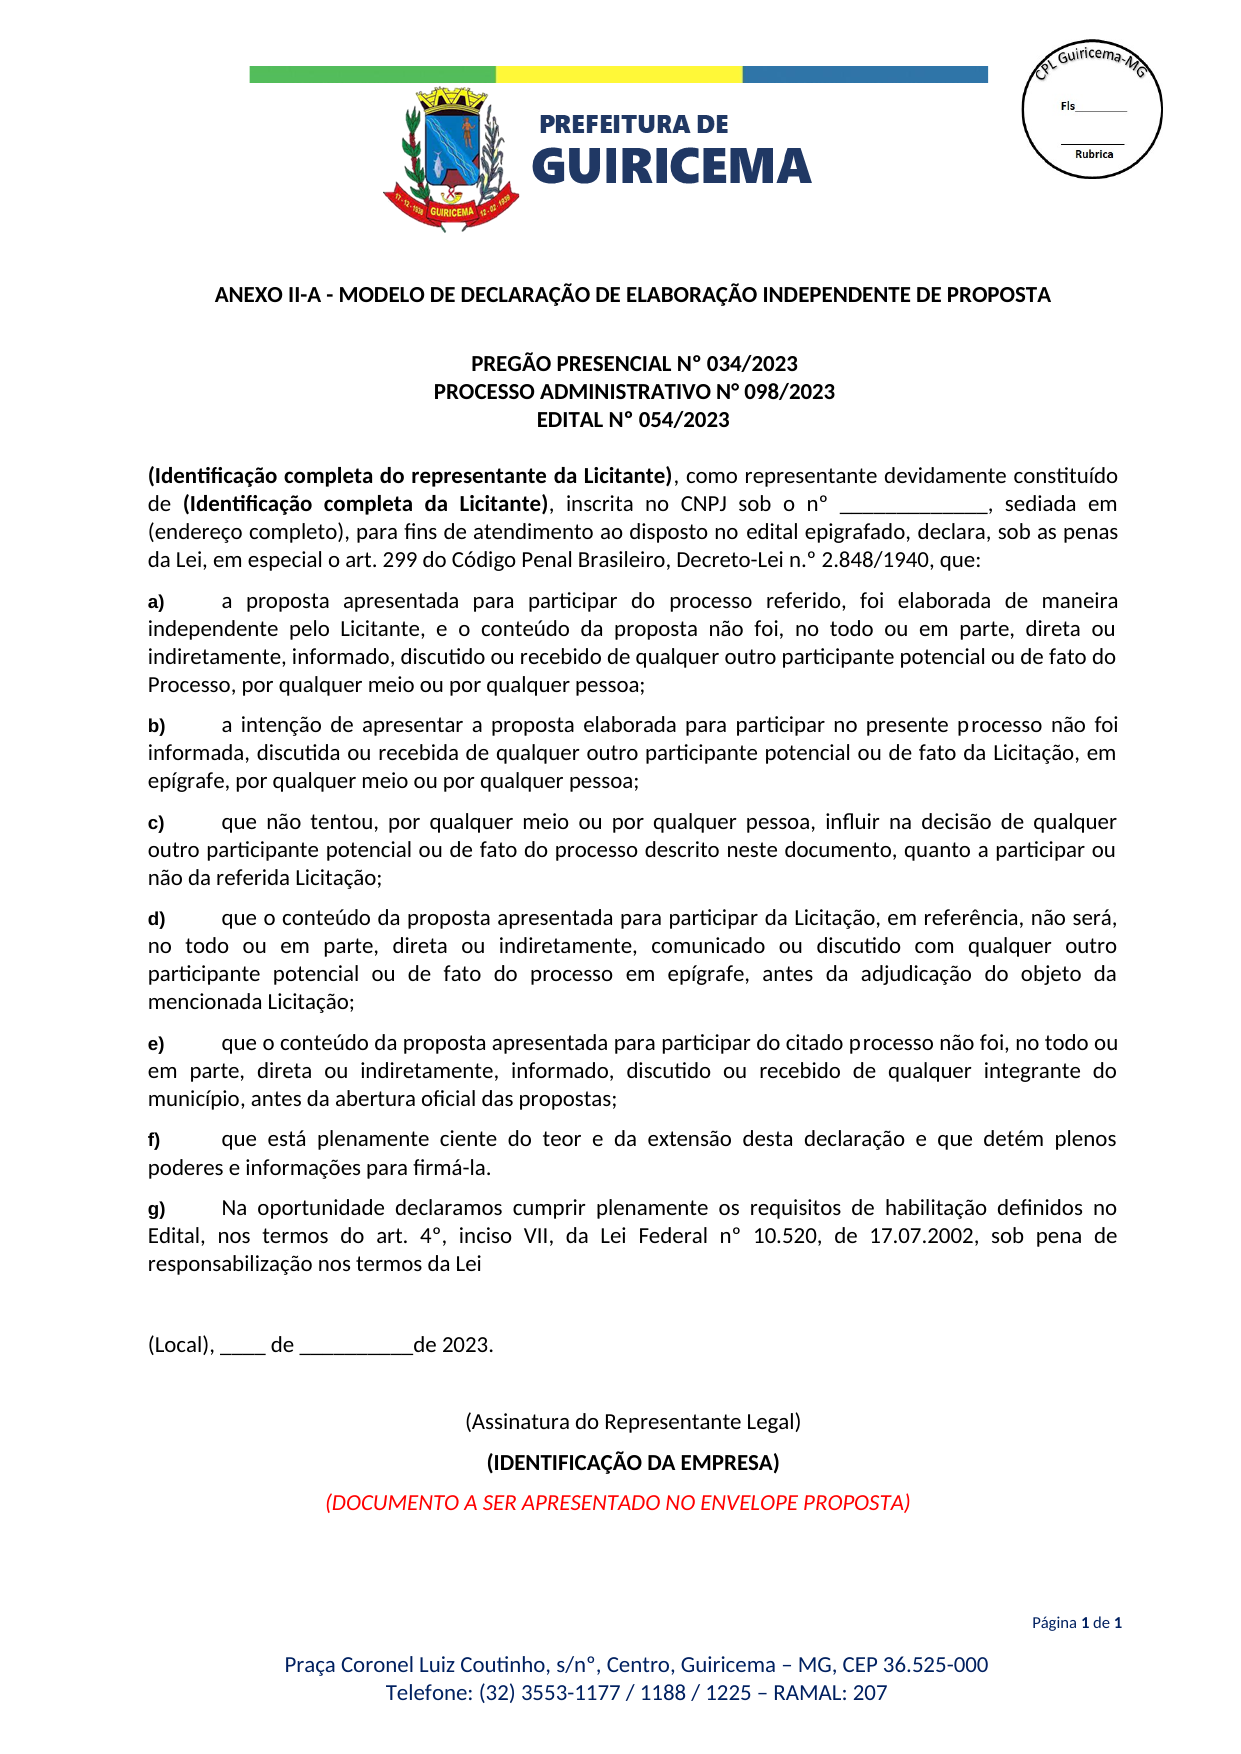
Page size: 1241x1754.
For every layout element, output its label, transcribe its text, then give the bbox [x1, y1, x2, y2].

text PROCESSO ADMINISTRATIVO N° 098/2023 [148, 377, 1121, 405]
text (Local), ____ de __________de 2023. [148, 1330, 1119, 1358]
list a intenção de apresentar a proposta elaborada para participar no presente processo não foi informada, discutida ou recebida de qualquer outro participante potencial ou de fato da Licitação, em epígrafe, por qualquer meio ou por qualquer pessoa; [148, 710, 1119, 794]
list que o conteúdo da proposta apresentada para participar da Licitação, em referência, não será, no todo ou em parte, direta ou indiretamente, comunicado ou discutido com qualquer outro participante potencial ou de fato do processo em epígrafe, antes da adjudicação do objeto da mencionada Licitação; [148, 903, 1119, 1016]
text (Assinatura do Representante Legal) [148, 1407, 1119, 1435]
text EDITAL Nº 054/2023 [148, 405, 1118, 433]
list a proposta apresentada para participar do processo referido, foi elaborada de maneira independente pelo Licitante, e o conteúdo da proposta não foi, no todo ou em parte, direta ou indiretamente, informado, discutido ou recebido de qualquer outro participante potencial ou de fato do Processo, por qualquer meio ou por qualquer pessoa; [148, 586, 1119, 698]
list que está plenamente ciente do teor e da extensão desta declaração e que detém plenos poderes e informações para firmá-la. [148, 1124, 1119, 1181]
text (Identificação completa do representante da Licitante), como representante devidamente constituído de (Identificação completa da Licitante), inscrita no CNPJ sob o nº _____________, sediada em (endereço completo), para fins de atendimento ao disposto no edital epigrafado, declara, sob as penas da Lei, em especial o art. 299 do Código Penal Brasileiro, Decreto-Lei n.º 2.848/1940, que: [148, 461, 1119, 573]
text ANEXO II-A - MODELO DE DECLARAÇÃO DE ELABORAÇÃO INDEPENDENTE DE PROPOSTA [148, 281, 1119, 308]
text PREGÃO PRESENCIAL Nº 034/2023 [148, 349, 1121, 377]
list que não tentou, por qualquer meio ou por qualquer pessoa, influir na decisão de qualquer outro participante potencial ou de fato do processo descrito neste documento, quanto a participar ou não da referida Licitação; [148, 807, 1118, 891]
list que o conteúdo da proposta apresentada para participar do citado processo não foi, no todo ou em parte, direta ou indiretamente, informado, discutido ou recebido de qualquer integrante do município, antes da abertura oficial das propostas; [148, 1028, 1119, 1112]
picture [1021, 39, 1163, 179]
text (IDENTIFICAÇÃO DA EMPRESA) [148, 1448, 1119, 1476]
list Na oportunidade declaramos cumprir plenamente os requisitos de habilitação definidos no Edital, nos termos do art. 4º, inciso VII, da Lei Federal nº 10.520, de 17.07.2002, sob pena de responsabilização nos termos da Lei [148, 1193, 1119, 1277]
text (DOCUMENTO A SER APRESENTADO NO ENVELOPE PROPOSTA) [148, 1488, 1091, 1516]
